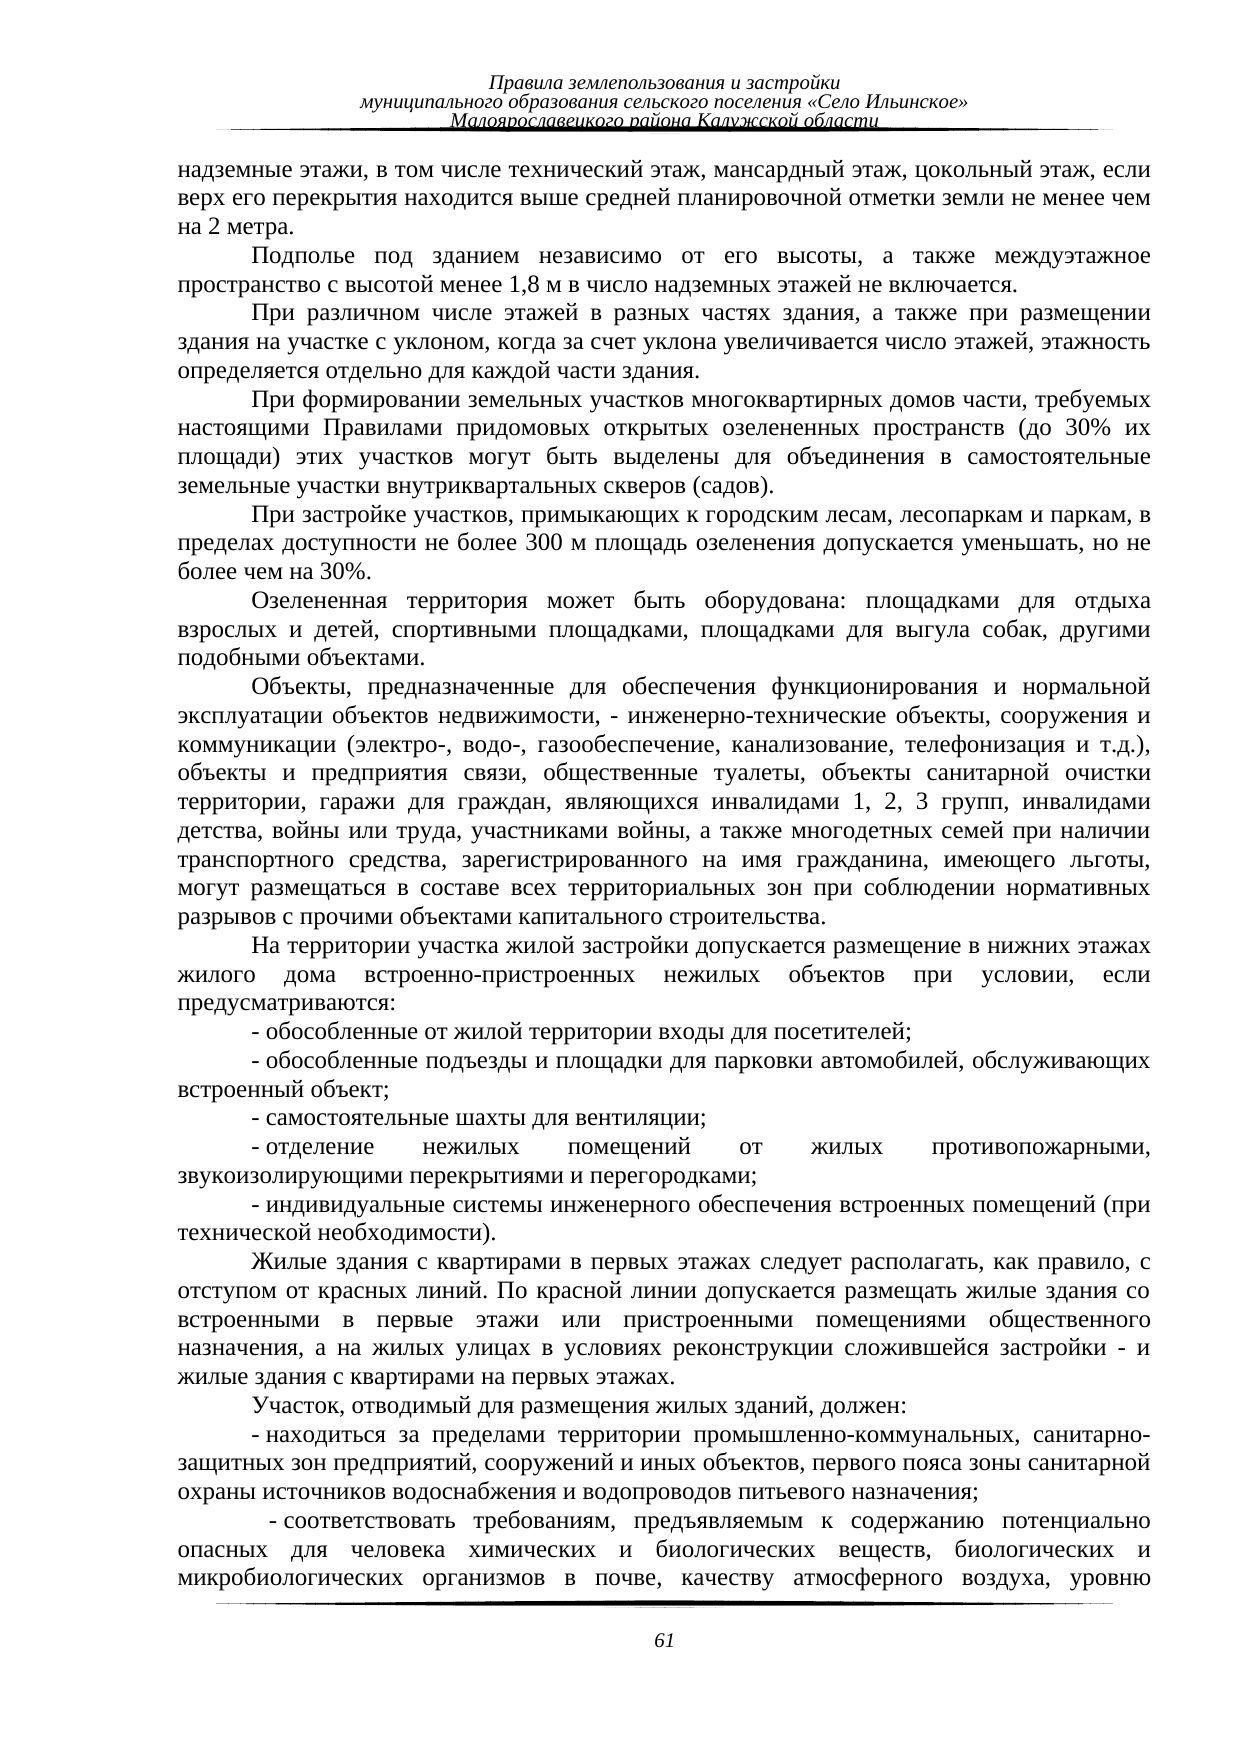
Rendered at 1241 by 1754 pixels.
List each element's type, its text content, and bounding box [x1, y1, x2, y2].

text Объекты, предназначенные для обеспечения функционирования и нормальной эксплуатации объектов недвижимости, - инженерно-технические объекты, сооружения и коммуникации (электро-, водо-, газообеспечение, канализование, телефонизация и т.д.), объекты и предприятия связи, общественные туалеты, объекты санитарной очистки территории, гаражи для граждан, являющихся инвалидами 1, 2, 3 групп, инвалидами детства, войны или труда, участниками войны, а также многодетных семей при наличии транспортного средства, зарегистрированного на имя гражданина, имеющего льготы, могут размещаться в составе всех территориальных зон при соблюдении нормативных разрывов с прочими объектами капитального строительства. [177, 671, 1152, 930]
text На территории участка жилой застройки допускается размещение в нижних этажах жилого дома встроенно-пристроенных нежилых объектов при условии, если предусматриваются: [177, 930, 1152, 1016]
picture [215, 1600, 1113, 1608]
text - обособленные от жилой территории входы для посетителей; [177, 1016, 1152, 1045]
text - обособленные подъезды и площадки для парковки автомобилей, обслуживающих встроенный объект; [177, 1045, 1152, 1102]
text При формировании земельных участков многоквартирных домов части, требуемых настоящими Правилами придомовых открытых озелененных пространств (до 30% их площади) этих участков могут быть выделены для объединения в самостоятельные земельные участки внутриквартальных скверов (садов). [177, 384, 1152, 499]
text - индивидуальные системы инженерного обеспечения встроенных помещений (при технической необходимости). [177, 1189, 1152, 1246]
text - отделение нежилых помещений от жилых противопожарными, звукоизолирующими перекрытиями и перегородками; [177, 1131, 1152, 1189]
text Подполье под зданием независимо от его высоты, а также междуэтажное пространство с высотой менее 1,8 м в число надземных этажей не включается. [177, 240, 1152, 297]
text При застройке участков, примыкающих к городским лесам, лесопаркам и паркам, в пределах доступности не более 300 м площадь озеленения допускается уменьшать, но не более чем на 30%. [177, 499, 1152, 585]
text - самостоятельные шахты для вентиляции; [177, 1102, 1152, 1131]
text Озелененная территория может быть оборудована: площадками для отдыха взрослых и детей, спортивными площадками, площадками для выгула собак, другими подобными объектами. [177, 585, 1152, 671]
picture [215, 125, 1113, 134]
text При различном числе этажей в разных частях здания, а также при размещении здания на участке с уклоном, когда за счет уклона увеличивается число этажей, этажность определяется отдельно для каждой части здания. [177, 297, 1152, 384]
text Жилые здания с квартирами в первых этажах следует располагать, как правило, с отступом от красных линий. По красной линии допускается размещать жилые здания со встроенными в первые этажи или пристроенными помещениями общественного назначения, а на жилых улицах в условиях реконструкции сложившейся застройки - и жилые здания с квартирами на первых этажах. [177, 1246, 1152, 1390]
text Участок, отводимый для размещения жилых зданий, должен: [177, 1390, 1152, 1419]
text - находиться за пределами территории промышленно-коммунальных, санитарно-защитных зон предприятий, сооружений и иных объектов, первого пояса зоны санитарной охраны источников водоснабжения и водопроводов питьевого назначения; [177, 1419, 1152, 1505]
